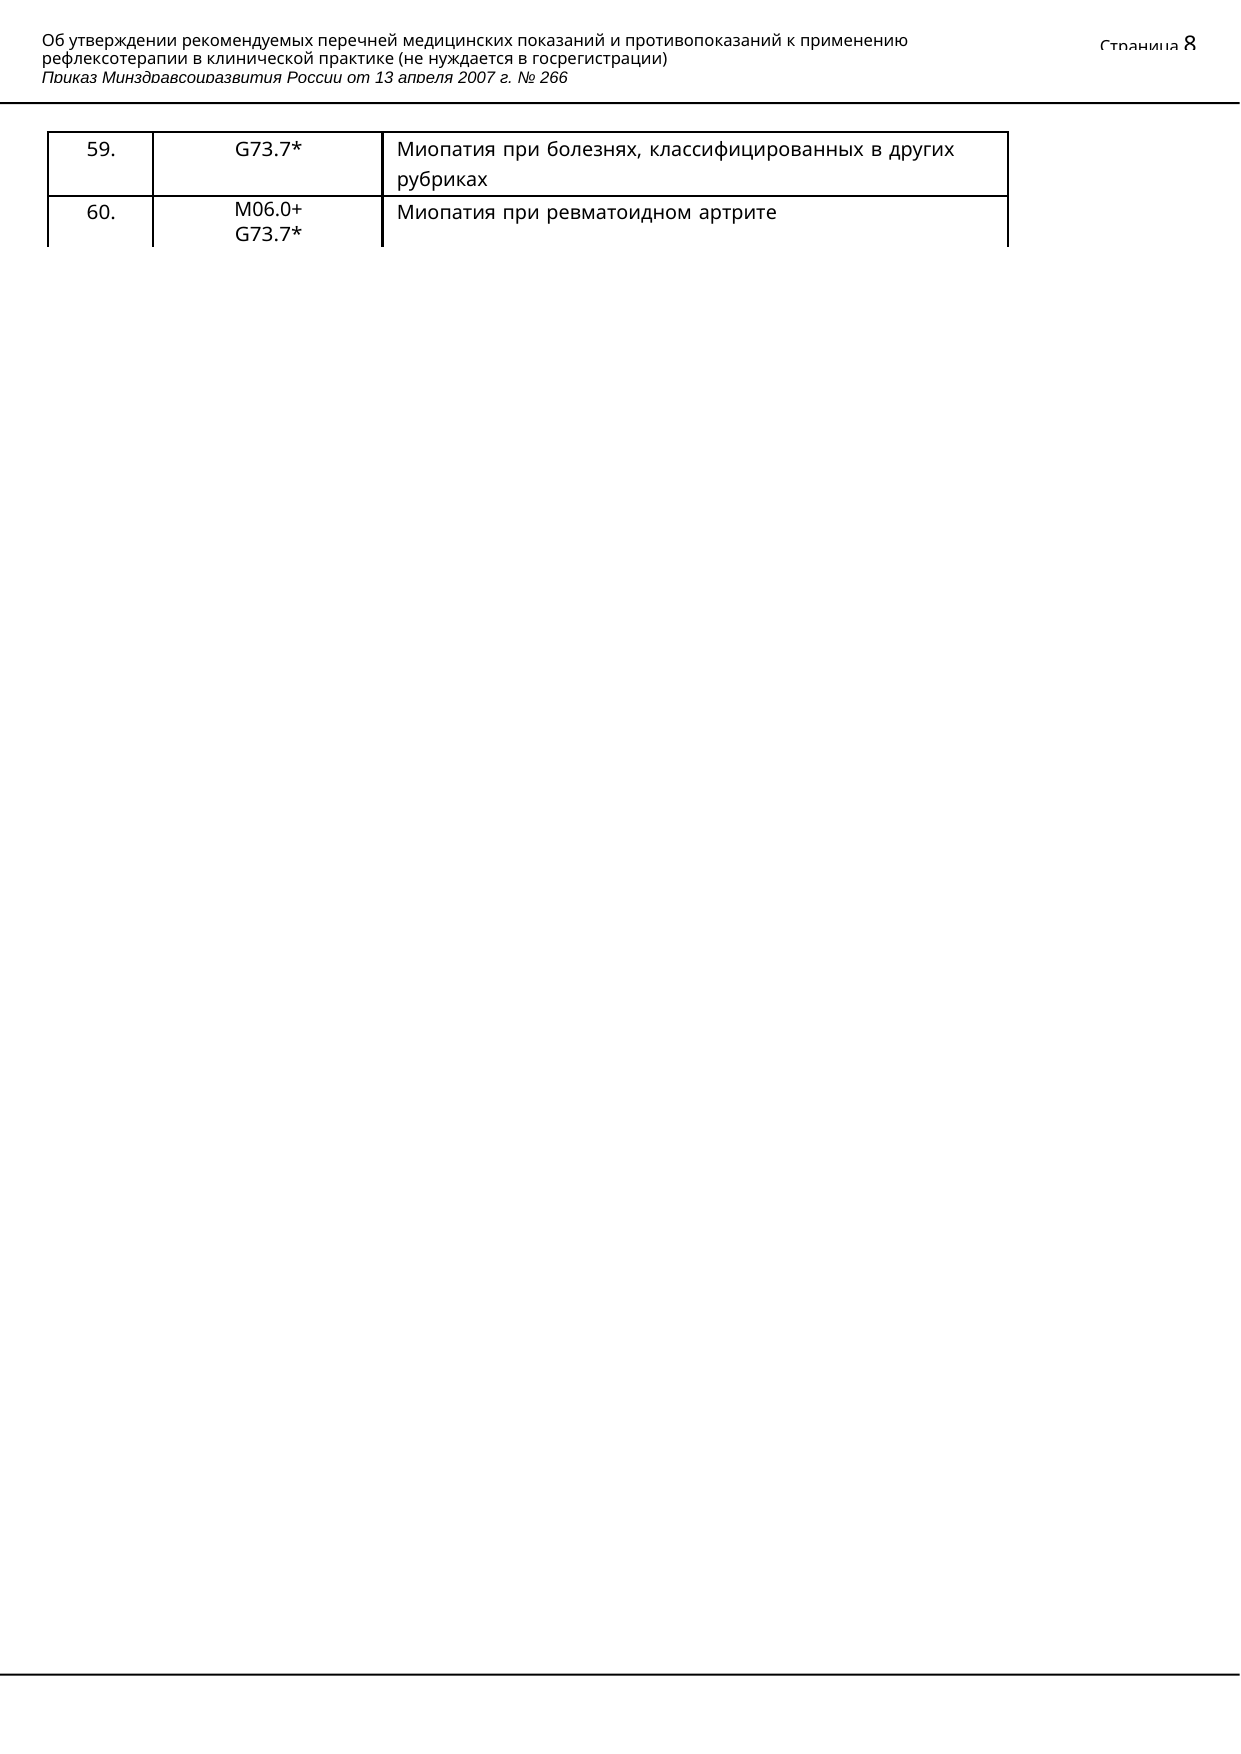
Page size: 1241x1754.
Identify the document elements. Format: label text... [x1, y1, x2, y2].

table_cell М06.0+ G73.7* [154, 197, 381, 247]
table_cell 60. [49, 197, 152, 247]
table_cell Миопатия при ревматоидном артрите [384, 197, 1007, 247]
table_cell 59. [49, 133, 152, 195]
table_cell G73.7* [154, 133, 381, 195]
table_cell Миопатия при болезнях, классифицированных в других рубриках [384, 133, 1007, 195]
